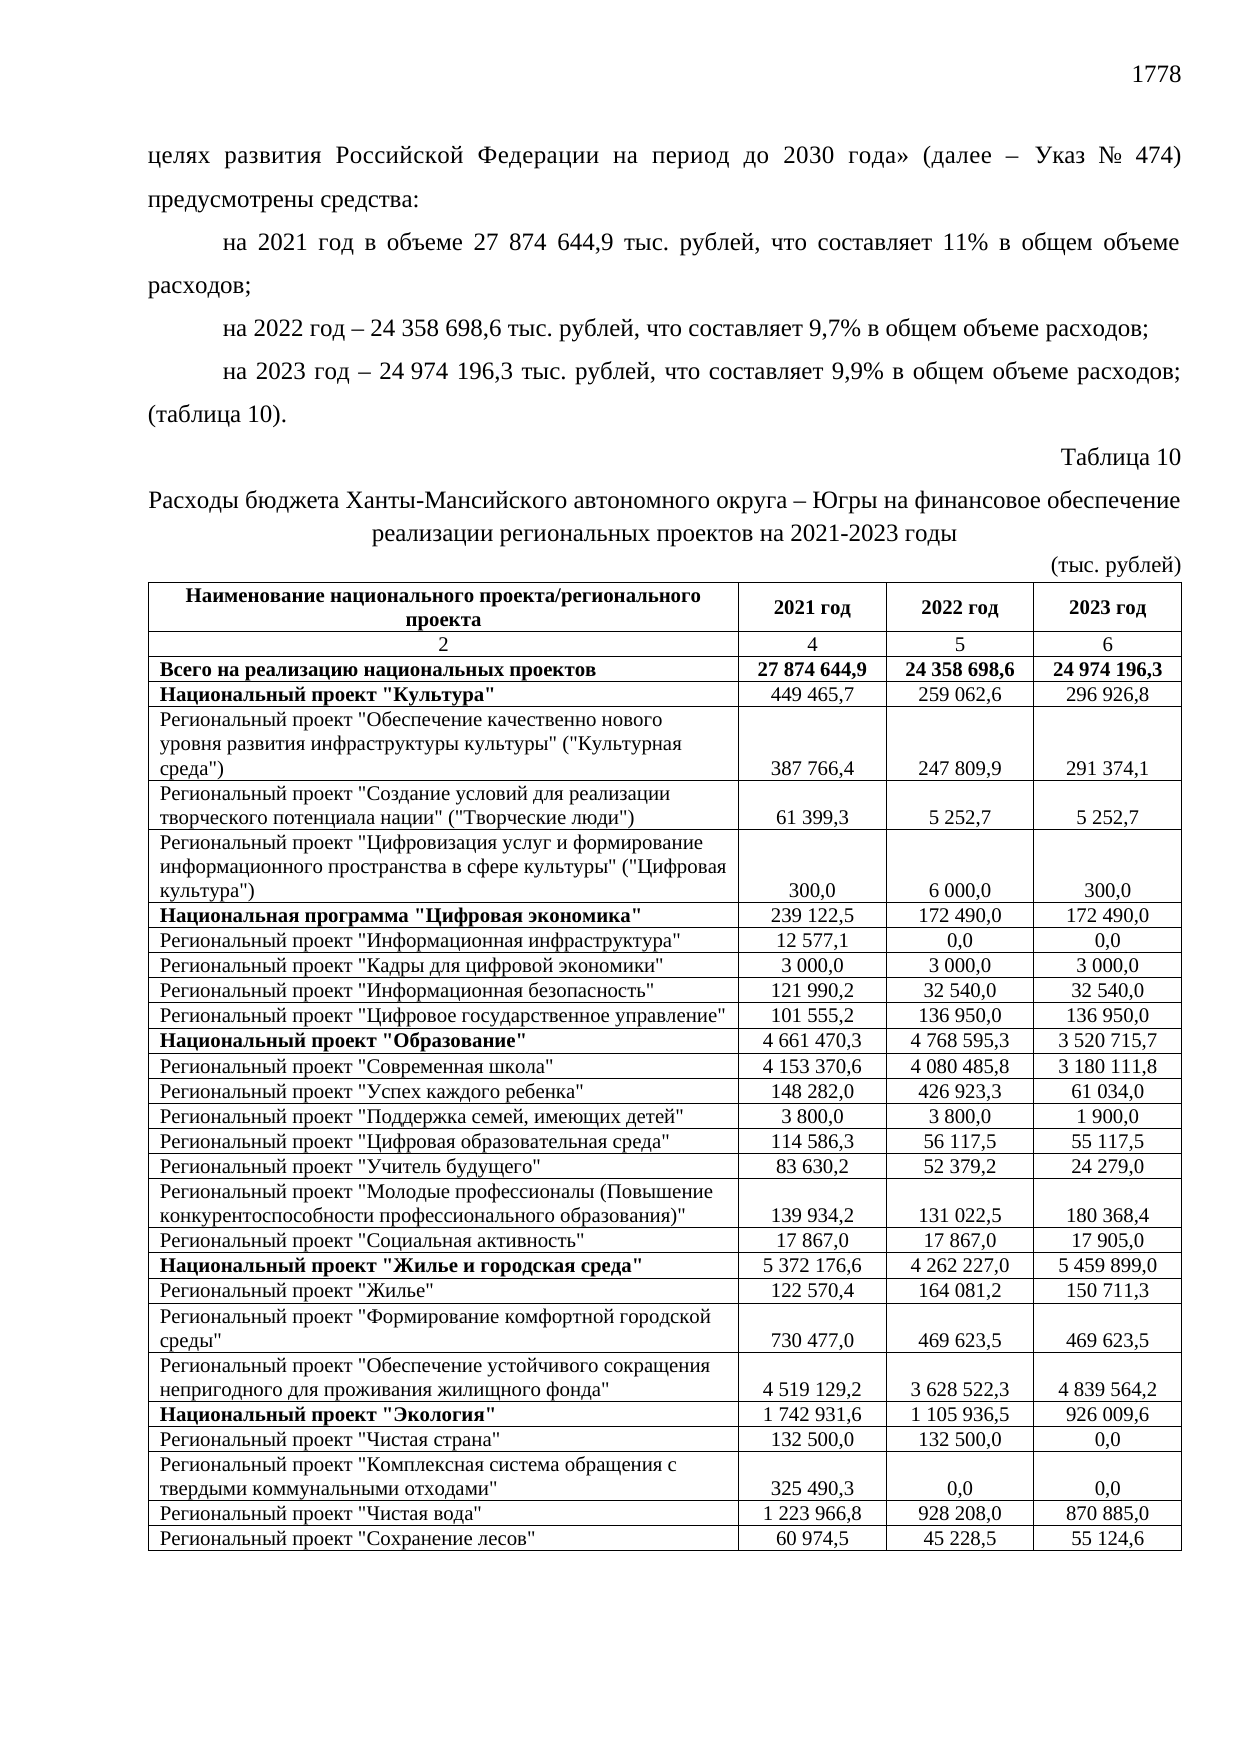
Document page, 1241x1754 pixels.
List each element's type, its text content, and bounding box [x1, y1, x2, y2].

table_header 2022 год [887, 583, 1033, 631]
table_cell 259 062,6 [887, 682, 1033, 706]
table_cell Региональный проект "Чистая вода" [149, 1501, 738, 1525]
table_header 2021 год [739, 583, 886, 631]
text на 2021 год в объеме 27 874 644,9 тыс. рублей, что составляет 11% в общем объеме расходов; [148, 227, 1181, 299]
table_cell 32 540,0 [887, 978, 1033, 1002]
table_cell 4 519 129,2 [739, 1353, 886, 1401]
table_cell 17 867,0 [739, 1228, 886, 1252]
table_cell 4 839 564,2 [1034, 1353, 1181, 1401]
table_cell Национальный проект "Культура" [149, 682, 738, 706]
table_cell 61 399,3 [739, 781, 886, 829]
table_cell 55 117,5 [1034, 1129, 1181, 1153]
table_cell 24 279,0 [1034, 1154, 1181, 1178]
table_cell Региональный проект "Обеспечение устойчивого сокращения непригодного для проживания жилищного фонда" [149, 1353, 738, 1401]
table_cell 55 124,6 [1034, 1526, 1181, 1550]
table_cell 4 661 470,3 [739, 1029, 886, 1052]
table_cell 132 500,0 [887, 1427, 1033, 1451]
table_cell Региональный проект "Создание условий для реализации творческого потенциала нации" ("Творческие люди") [149, 781, 738, 829]
table_cell 83 630,2 [739, 1154, 886, 1178]
table_cell 56 117,5 [887, 1129, 1033, 1153]
table_cell Региональный проект "Сохранение лесов" [149, 1526, 738, 1550]
table_cell Всего на реализацию национальных проектов [149, 657, 738, 681]
table_cell 449 465,7 [739, 682, 886, 706]
table_cell 164 081,2 [887, 1279, 1033, 1302]
table_cell 2 [149, 632, 738, 656]
table_cell 150 711,3 [1034, 1279, 1181, 1302]
table_cell 139 934,2 [739, 1179, 886, 1227]
table_cell 3 520 715,7 [1034, 1029, 1181, 1052]
table_cell 24 358 698,6 [887, 657, 1033, 681]
table_cell 928 208,0 [887, 1501, 1033, 1525]
table_cell 27 874 644,9 [739, 657, 886, 681]
table_cell Региональный проект "Цифровая образовательная среда" [149, 1129, 738, 1153]
table_cell 122 570,4 [739, 1279, 886, 1302]
text на 2022 год – 24 358 698,6 тыс. рублей, что составляет 9,7% в общем объеме расходов; [148, 313, 1181, 342]
table_cell 4 262 227,0 [887, 1253, 1033, 1277]
table_cell 291 374,1 [1034, 707, 1181, 779]
table_cell Региональный проект "Учитель будущего" [149, 1154, 738, 1178]
table_cell 132 500,0 [739, 1427, 886, 1451]
table_cell Региональный проект "Поддержка семей, имеющих детей" [149, 1104, 738, 1128]
table_cell 300,0 [1034, 830, 1181, 902]
table_cell 136 950,0 [887, 1003, 1033, 1027]
table_cell 180 368,4 [1034, 1179, 1181, 1227]
table_cell Региональный проект "Информационная безопасность" [149, 978, 738, 1002]
table_cell Национальная программа "Цифровая экономика" [149, 903, 738, 927]
table_cell 426 923,3 [887, 1079, 1033, 1103]
table_cell 0,0 [1034, 1452, 1181, 1500]
table_cell 0,0 [1034, 1427, 1181, 1451]
table_cell 5 252,7 [887, 781, 1033, 829]
text Таблица 10 [148, 442, 1181, 471]
table_cell 5 459 899,0 [1034, 1253, 1181, 1277]
table_cell Региональный проект "Жилье" [149, 1279, 738, 1302]
table_cell 469 623,5 [1034, 1304, 1181, 1352]
table_cell 4 153 370,6 [739, 1054, 886, 1078]
table_cell Национальный проект "Экология" [149, 1402, 738, 1426]
table_cell 6 000,0 [887, 830, 1033, 902]
text Расходы бюджета Ханты-Мансийского автономного округа – Югры на финансовое обеспечение реализации региональных проектов на 2021-2023 годы [148, 486, 1181, 547]
table_cell 121 990,2 [739, 978, 886, 1002]
table_cell 300,0 [739, 830, 886, 902]
table_cell 1 742 931,6 [739, 1402, 886, 1426]
table_cell Региональный проект "Цифровизация услуг и формирование информационного пространства в сфере культуры" ("Цифровая культура") [149, 830, 738, 902]
table_cell 469 623,5 [887, 1304, 1033, 1352]
table_cell Региональный проект "Обеспечение качественно нового уровня развития инфраструктуры культуры" ("Культурная среда") [149, 707, 738, 779]
table_cell 3 800,0 [887, 1104, 1033, 1128]
table_cell 3 180 111,8 [1034, 1054, 1181, 1078]
table_cell 3 628 522,3 [887, 1353, 1033, 1401]
table_cell 172 490,0 [887, 903, 1033, 927]
text на 2023 год – 24 974 196,3 тыс. рублей, что составляет 9,9% в общем объеме расходов; (таблица 10). [148, 356, 1181, 428]
table_cell 1 105 936,5 [887, 1402, 1033, 1426]
table_cell Региональный проект "Социальная активность" [149, 1228, 738, 1252]
table_cell 387 766,4 [739, 707, 886, 779]
text (тыс. рублей) [148, 552, 1181, 578]
table_header 2023 год [1034, 583, 1181, 631]
table_cell 926 009,6 [1034, 1402, 1181, 1426]
table_cell 148 282,0 [739, 1079, 886, 1103]
table_cell 3 000,0 [739, 953, 886, 977]
table_cell 17 867,0 [887, 1228, 1033, 1252]
table_cell 136 950,0 [1034, 1003, 1181, 1027]
table_cell 114 586,3 [739, 1129, 886, 1153]
table_cell 172 490,0 [1034, 903, 1181, 927]
table_cell Региональный проект "Чистая страна" [149, 1427, 738, 1451]
table_cell 296 926,8 [1034, 682, 1181, 706]
table_cell 5 [887, 632, 1033, 656]
table_cell 3 000,0 [1034, 953, 1181, 977]
table_cell 3 800,0 [739, 1104, 886, 1128]
table_cell 52 379,2 [887, 1154, 1033, 1178]
table_cell 3 000,0 [887, 953, 1033, 977]
table_cell Региональный проект "Успех каждого ребенка" [149, 1079, 738, 1103]
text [148, 141, 1181, 212]
table_cell Региональный проект "Кадры для цифровой экономики" [149, 953, 738, 977]
table_cell 32 540,0 [1034, 978, 1181, 1002]
table_header Наименование национального проекта/регионального проекта [149, 583, 738, 631]
table_cell Региональный проект "Формирование комфортной городской среды" [149, 1304, 738, 1352]
table_cell 5 252,7 [1034, 781, 1181, 829]
table_cell 730 477,0 [739, 1304, 886, 1352]
table_cell Региональный проект "Информационная инфраструктура" [149, 928, 738, 952]
table_cell 4 768 595,3 [887, 1029, 1033, 1052]
table_cell 870 885,0 [1034, 1501, 1181, 1525]
table_cell 239 122,5 [739, 903, 886, 927]
table_cell 45 228,5 [887, 1526, 1033, 1550]
table_cell 12 577,1 [739, 928, 886, 952]
table_cell 101 555,2 [739, 1003, 886, 1027]
table_cell 247 809,9 [887, 707, 1033, 779]
table_cell 0,0 [887, 1452, 1033, 1500]
table_cell 24 974 196,3 [1034, 657, 1181, 681]
table_cell 5 372 176,6 [739, 1253, 886, 1277]
table_cell 1 223 966,8 [739, 1501, 886, 1525]
table_cell 0,0 [887, 928, 1033, 952]
table_cell Национальный проект "Образование" [149, 1029, 738, 1052]
table_cell 325 490,3 [739, 1452, 886, 1500]
table_cell 131 022,5 [887, 1179, 1033, 1227]
table_cell Региональный проект "Комплексная система обращения с твердыми коммунальными отходами" [149, 1452, 738, 1500]
table_cell 60 974,5 [739, 1526, 886, 1550]
table_cell 17 905,0 [1034, 1228, 1181, 1252]
table_cell Региональный проект "Современная школа" [149, 1054, 738, 1078]
table_cell 0,0 [1034, 928, 1181, 952]
table_cell 4 [739, 632, 886, 656]
table_cell 4 080 485,8 [887, 1054, 1033, 1078]
table_cell Региональный проект "Цифровое государственное управление" [149, 1003, 738, 1027]
table_cell 61 034,0 [1034, 1079, 1181, 1103]
table_cell Региональный проект "Молодые профессионалы (Повышение конкурентоспособности профессионального образования)" [149, 1179, 738, 1227]
table_cell 1 900,0 [1034, 1104, 1181, 1128]
table_cell Национальный проект "Жилье и городская среда" [149, 1253, 738, 1277]
table_cell 6 [1034, 632, 1181, 656]
